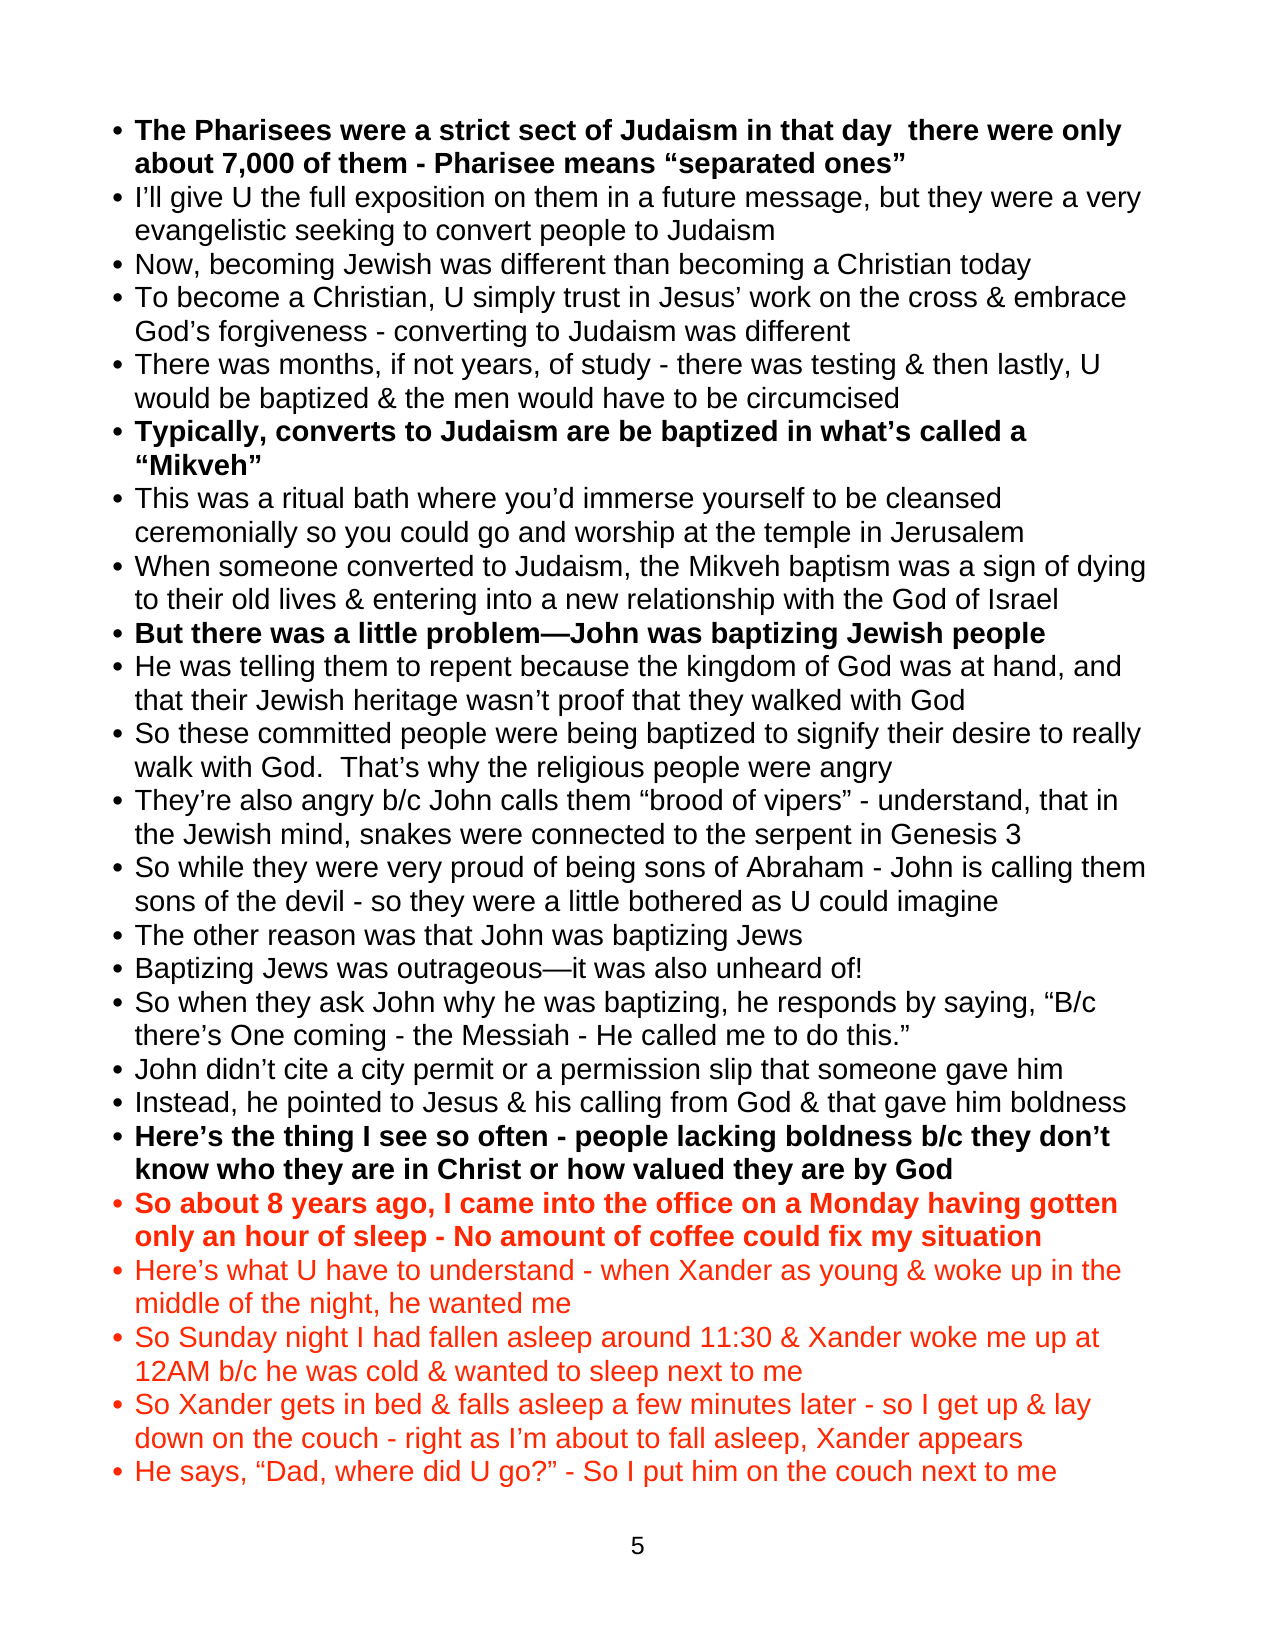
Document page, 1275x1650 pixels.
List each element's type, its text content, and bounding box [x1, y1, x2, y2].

list Baptizing Jews was outrageous—it was also unheard of! [112, 951, 1162, 984]
list The other reason was that John was baptizing Jews [112, 917, 1162, 951]
list There was months, if not years, of study - there was testing & then lastly, U would be baptized & the men would have to be circumcised [112, 347, 1162, 414]
list Instead, he pointed to Jesus & his calling from God & that gave him boldness [112, 1085, 1162, 1119]
list To become a Christian, U simply trust in Jesus’ work on the cross & embrace God’s forgiveness - converting to Judaism was different [112, 280, 1162, 347]
list So these committed people were being baptized to signify their desire to really walk with God. That’s why the religious people were angry [112, 716, 1162, 783]
list When someone converted to Judaism, the Mikveh baptism was a sign of dying to their old lives & entering into a new relationship with the God of Israel [112, 548, 1162, 616]
list Here’s the thing I see so often - people lacking boldness b/c they don’t know who they are in Christ or how valued they are by God [112, 1119, 1162, 1186]
list Here’s what U have to understand - when Xander as young & woke up in the middle of the night, he wanted me [112, 1253, 1162, 1320]
list But there was a little problem—John was baptizing Jewish people [112, 616, 1162, 649]
list So Sunday night I had fallen asleep around 11:30 & Xander woke me up at 12AM b/c he was cold & wanted to sleep next to me [112, 1320, 1162, 1387]
list John didn’t cite a city permit or a permission slip that someone gave him [112, 1052, 1162, 1085]
list This was a ritual bath where you’d immerse yourself to be cleansed ceremonially so you could go and worship at the temple in Jerusalem [112, 481, 1162, 548]
list So when they ask John why he was baptizing, he responds by saying, “B/c there’s One coming - the Messiah - He called me to do this.” [112, 984, 1162, 1052]
list So Xander gets in bed & falls asleep a few minutes later - so I get up & lay down on the couch - right as I’m about to fall asleep, Xander appears [112, 1387, 1162, 1454]
list I’ll give U the full exposition on them in a future message, but they were a very evangelistic seeking to convert people to Judaism [112, 179, 1162, 247]
list They’re also angry b/c John calls them “brood of vipers” - understand, that in the Jewish mind, snakes were connected to the serpent in Genesis 3 [112, 783, 1162, 850]
list The Pharisees were a strict sect of Judaism in that day there were only about 7,000 of them - Pharisee means “separated ones” [112, 112, 1162, 179]
list He says, “Dad, where did U go?” - So I put him on the couch next to me [112, 1454, 1162, 1488]
list So about 8 years ago, I came into the office on a Monday having gotten only an hour of sleep - No amount of coffee could fix my situation [112, 1186, 1162, 1253]
list He was telling them to repent because the kingdom of God was at hand, and that their Jewish heritage wasn’t proof that they walked with God [112, 649, 1162, 716]
list Typically, converts to Judaism are be baptized in what’s called a “Mikveh” [112, 414, 1162, 481]
list So while they were very proud of being sons of Abraham - John is calling them sons of the devil - so they were a little bothered as U could imagine [112, 850, 1162, 917]
list Now, becoming Jewish was different than becoming a Christian today [112, 247, 1162, 280]
